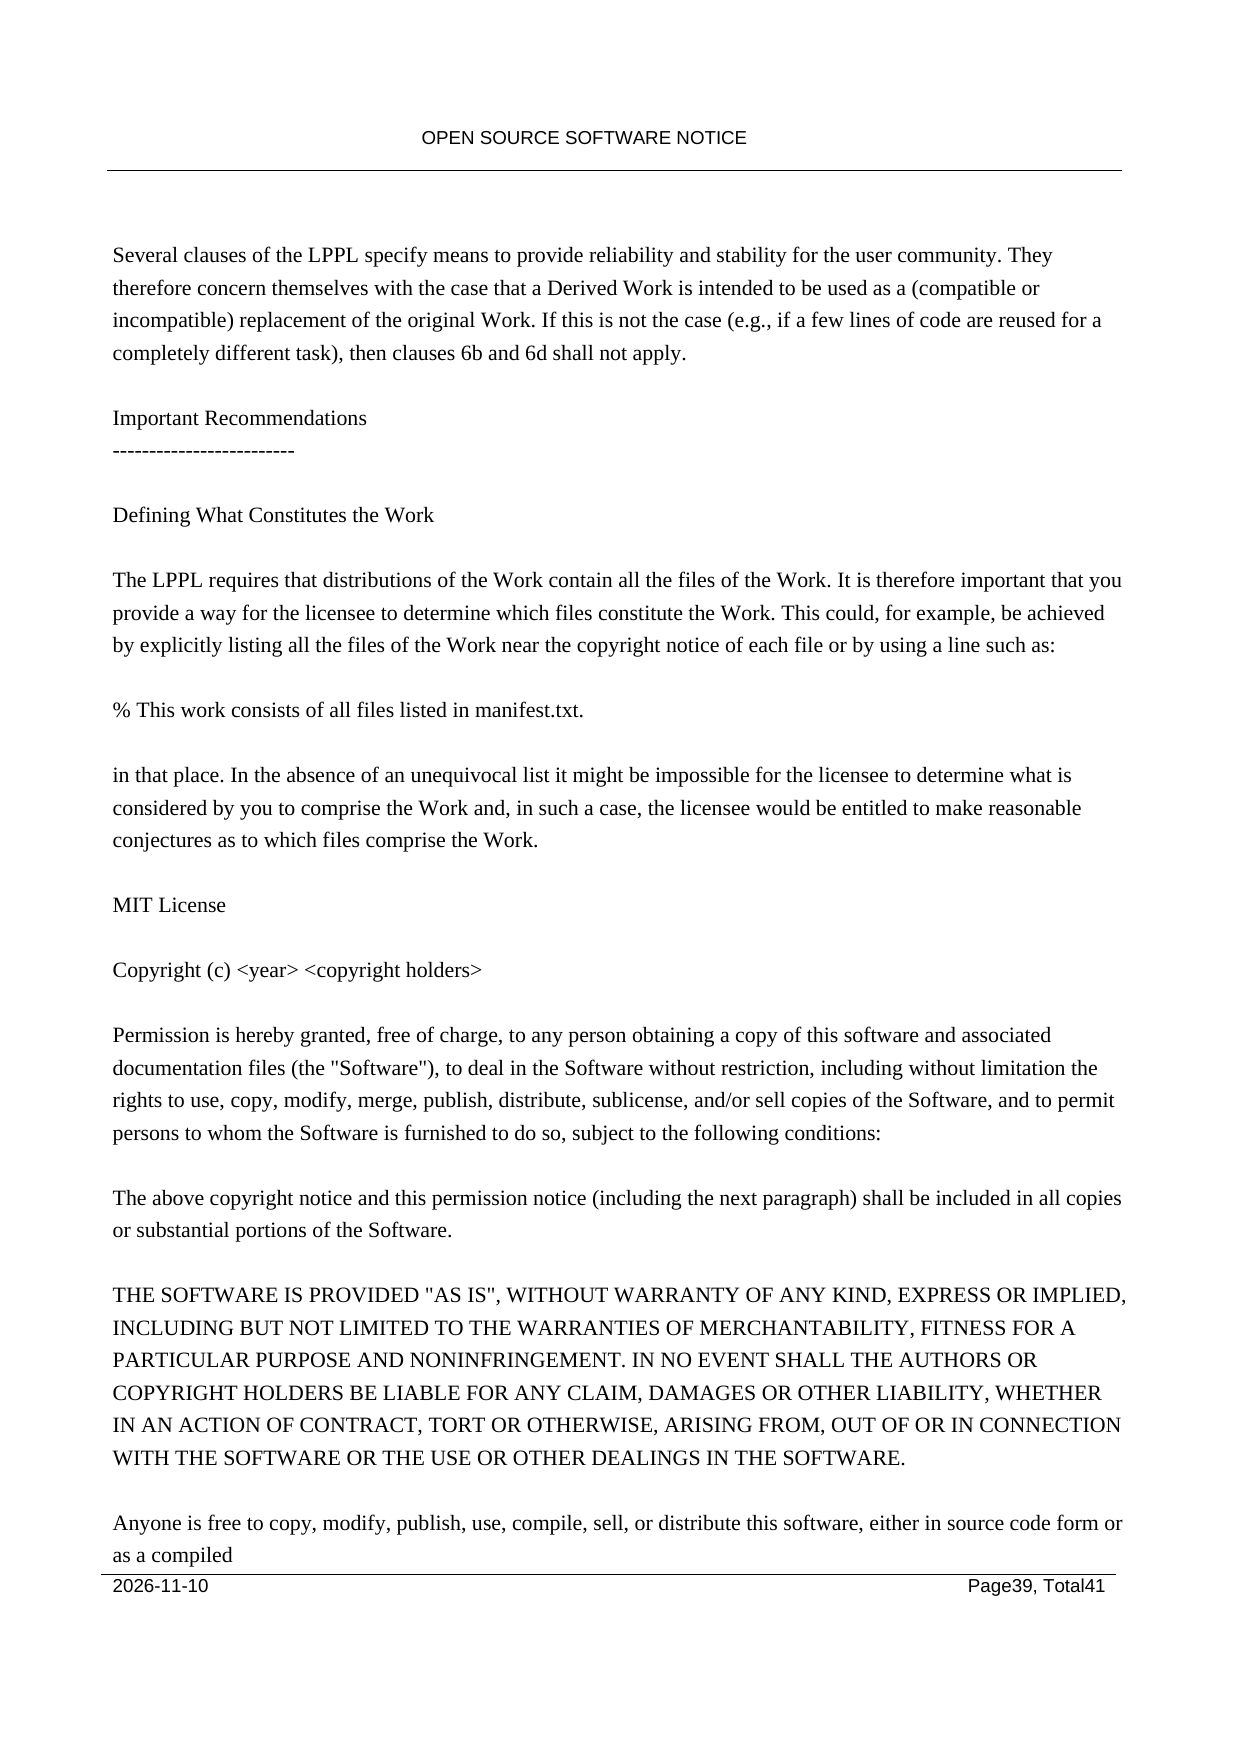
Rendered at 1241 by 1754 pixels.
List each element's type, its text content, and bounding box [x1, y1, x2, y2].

text The LPPL requires that distributions of the Work contain all the files of the Work. It is therefore important that you provide a way for the licensee to determine which files constitute the Work. This could, for example, be achieved by explicitly listing all the files of the Work near the copyright notice of each file or by using a line such as: [112, 564, 1128, 661]
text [112, 759, 1128, 1571]
text Important Recommendations [112, 401, 1128, 434]
text % This work consists of all files listed in manifest.txt. [112, 694, 1128, 726]
text ------------------------- [112, 434, 1128, 466]
text Several clauses of the LPPL specify means to provide reliability and stability for the user community. They therefore concern themselves with the case that a Derived Work is intended to be used as a (compatible or incompatible) replacement of the original Work. If this is not the case (e.g., if a few lines of code are reused for a completely different task), then clauses 6b and 6d shall not apply. [112, 239, 1128, 369]
text Defining What Constitutes the Work [112, 499, 1128, 531]
